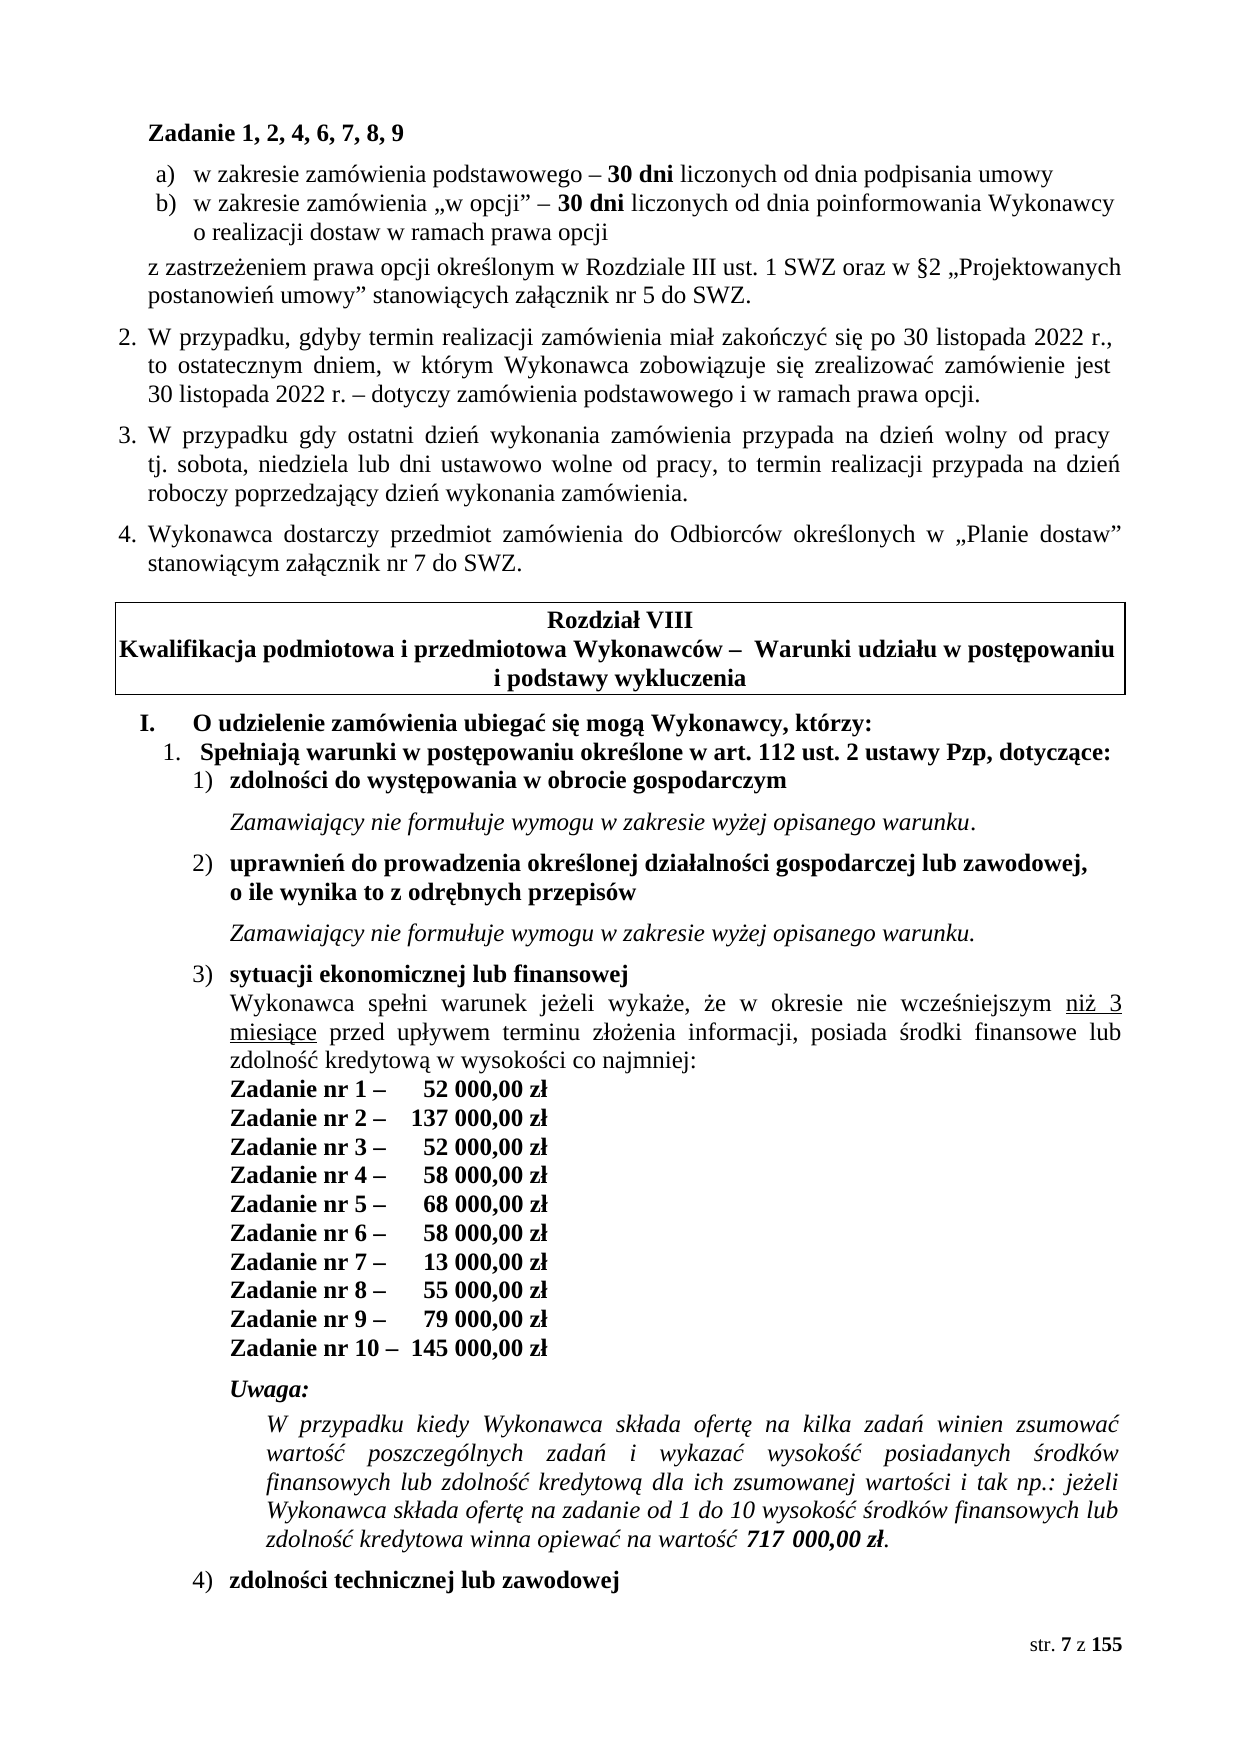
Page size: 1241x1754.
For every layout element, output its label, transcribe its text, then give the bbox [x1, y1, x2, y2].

list W przypadku, gdyby termin realizacji zamówienia miał zakończyć się po 30 listopada 2022 r., to ostatecznym dniem, w którym Wykonawca zobowiązuje się zrealizować zamówienie jest 30 listopada 2022 r. – dotyczy zamówienia podstawowego i w ramach prawa opcji. [118, 322, 1122, 408]
text Zadanie nr 3 – 52 000,00 zł [229, 1132, 1122, 1160]
text Zadanie nr 10 – 145 000,00 zł [229, 1333, 1122, 1362]
text Zadanie nr 9 – 79 000,00 zł [229, 1304, 1122, 1333]
list zdolności do występowania w obrocie gospodarczym [192, 765, 1122, 794]
text Uwaga: [207, 1374, 1122, 1403]
text Zamawiający nie formułuje wymogu w zakresie wyżej opisanego warunku. [229, 918, 1122, 947]
text W przypadku kiedy Wykonawca składa ofertę na kilka zadań winien zsumować wartość poszczególnych zadań i wykazać wysokość posiadanych środków finansowych lub zdolność kredytową dla ich zsumowanej wartości i tak np.: jeżeli Wykonawca składa ofertę na zadanie od 1 do 10 wysokość środków finansowych lub zdolność kredytowa winna opiewać na wartość 717 000,00 zł. [266, 1409, 1122, 1553]
list sytuacji ekonomicznej lub finansowej [192, 959, 1122, 988]
list Spełniają warunki w postępowaniu określone w art. 112 ust. 2 ustawy Pzp, dotyczące: [162, 737, 1122, 765]
text Zadanie nr 1 – 52 000,00 zł [229, 1074, 1122, 1103]
subtitle Kwalifikacja podmiotowa i przedmiotowa Wykonawców – Warunki udziału w postępowaniu i podstawy wykluczenia [116, 631, 1124, 694]
list w zakresie zamówienia „w opcji” – 30 dni liczonych od dnia poinformowania Wykonawcy o realizacji dostaw w ramach prawa opcji [156, 188, 1122, 246]
text Zadanie nr 5 – 68 000,00 zł [229, 1189, 1122, 1218]
text Zadanie 1, 2, 4, 6, 7, 8, 9 [148, 118, 1122, 147]
list Wykonawca dostarczy przedmiot zamówienia do Odbiorców określonych w „Planie dostaw” stanowiącym załącznik nr 7 do SWZ. [118, 519, 1122, 577]
text Wykonawca spełni warunek jeżeli wykaże, że w okresie nie wcześniejszym niż 3 miesiące przed upływem terminu złożenia informacji, posiada środki finansowe lub zdolność kredytową w wysokości co najmniej: [229, 988, 1122, 1074]
text Zadanie nr 2 – 137 000,00 zł [229, 1103, 1122, 1132]
text Zadanie nr 6 – 58 000,00 zł [229, 1218, 1122, 1247]
text Zadanie nr 8 – 55 000,00 zł [229, 1275, 1122, 1304]
text Zadanie nr 4 – 58 000,00 zł [229, 1160, 1122, 1189]
list uprawnień do prowadzenia określonej działalności gospodarczej lub zawodowej, o ile wynika to z odrębnych przepisów [192, 848, 1122, 905]
subtitle Rozdział VIII [116, 603, 1124, 631]
list zdolności technicznej lub zawodowej [192, 1565, 1122, 1594]
text z zastrzeżeniem prawa opcji określonym w Rozdziale III ust. 1 SWZ oraz w §2 „Projektowanych postanowień umowy” stanowiących załącznik nr 5 do SWZ. [148, 252, 1122, 309]
list w zakresie zamówienia podstawowego – 30 dni liczonych od dnia podpisania umowy [156, 159, 1122, 188]
text Zadanie nr 7 – 13 000,00 zł [229, 1247, 1122, 1275]
list W przypadku gdy ostatni dzień wykonania zamówienia przypada na dzień wolny od pracy tj. sobota, niedziela lub dni ustawowo wolne od pracy, to termin realizacji przypada na dzień roboczy poprzedzający dzień wykonania zamówienia. [118, 421, 1122, 507]
list O udzielenie zamówienia ubiegać się mogą Wykonawcy, którzy: [155, 708, 1122, 737]
list Zamawiający nie formułuje wymogu w zakresie wyżej opisanego warunku. [230, 807, 1122, 835]
